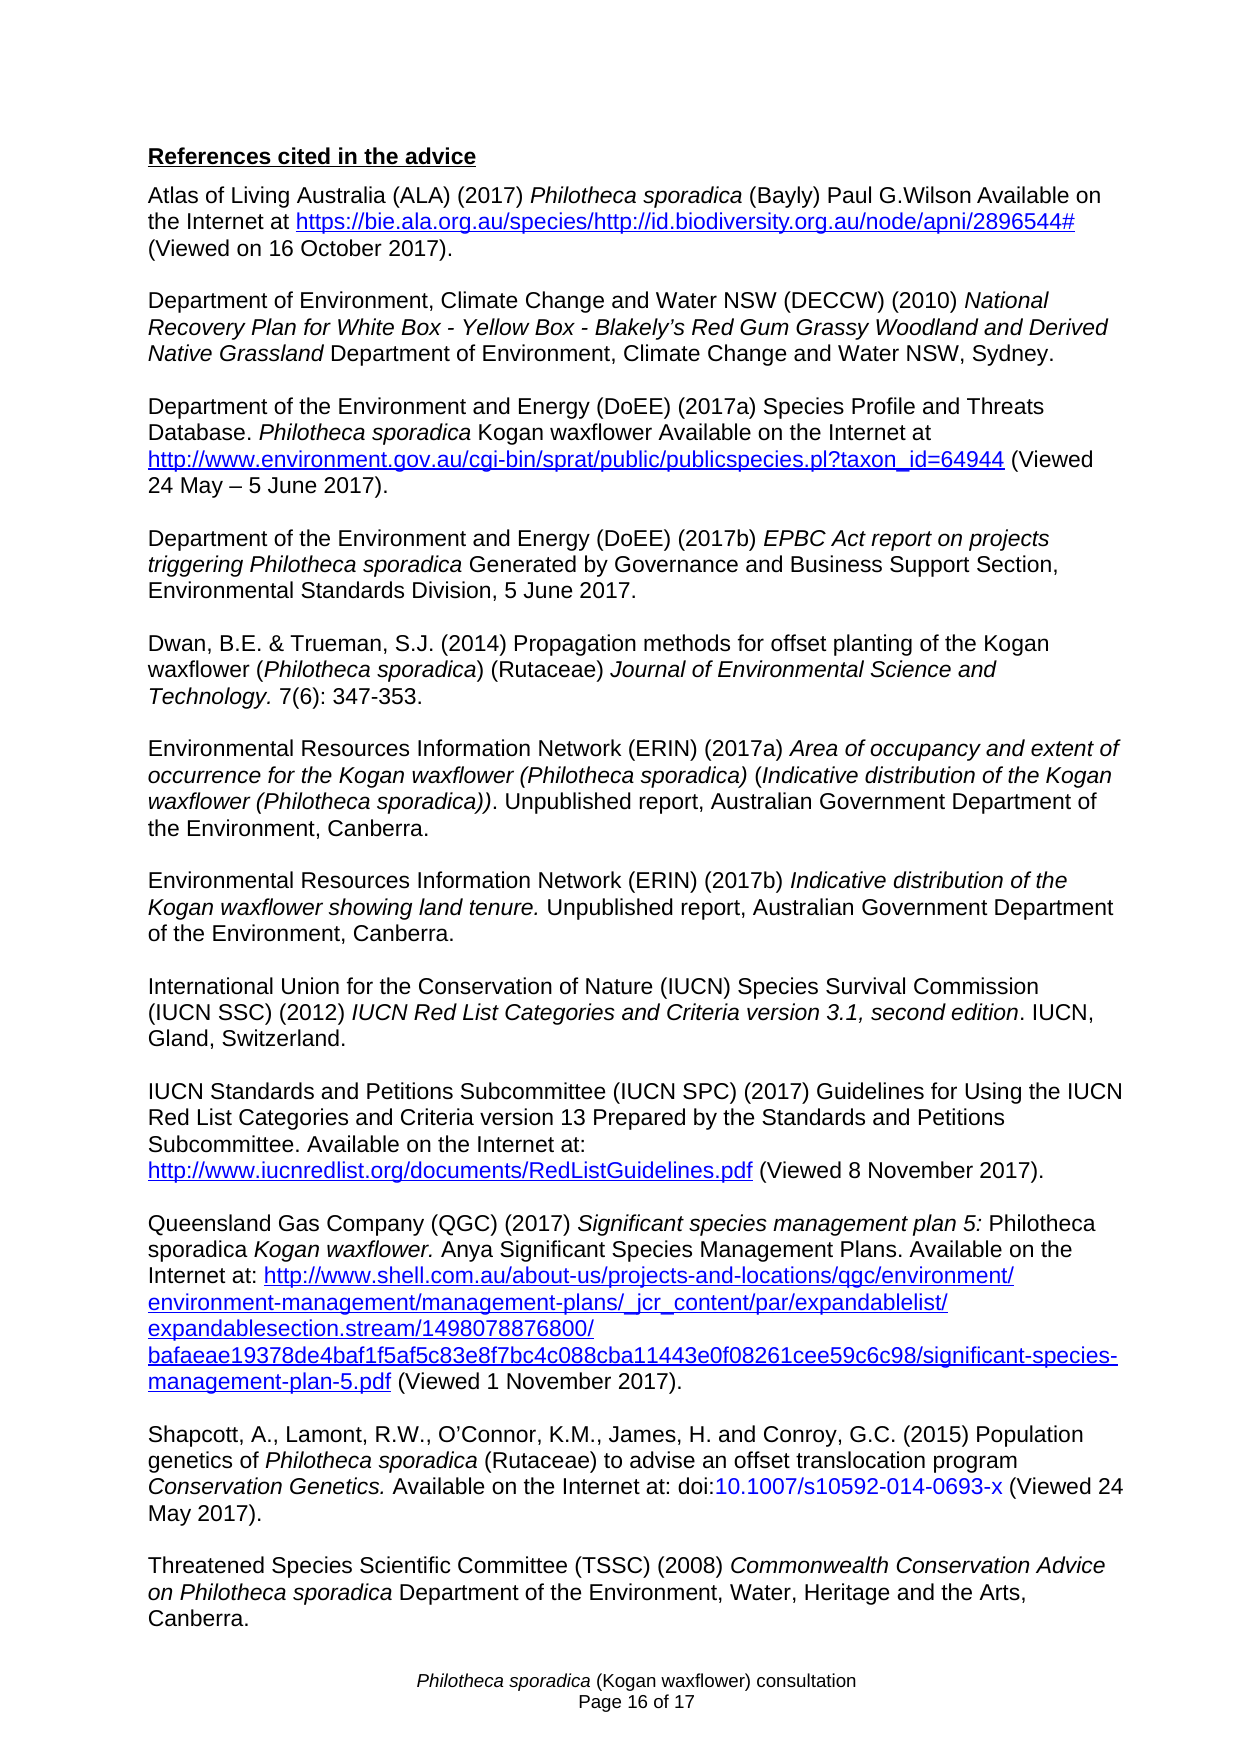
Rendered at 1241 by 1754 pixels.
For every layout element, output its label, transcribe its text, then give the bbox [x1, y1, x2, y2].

text Department of the Environment and Energy (DoEE) (2017b) EPBC Act report on projects triggering Philotheca sporadica Generated by Governance and Business Support Section, Environmental Standards Division, 5 June 2017. [148, 524, 1125, 604]
text Shapcott, A., Lamont, R.W., O’Connor, K.M., James, H. and Conroy, G.C. (2015) Population genetics of Philotheca sporadica (Rutaceae) to advise an offset translocation program Conservation Genetics. Available on the Internet at: doi:10.1007/s10592-014-0693-x (Viewed 24 May 2017). [148, 1421, 1125, 1526]
text IUCN Standards and Petitions Subcommittee (IUCN SPC) (2017) Guidelines for Using the IUCN Red List Categories and Criteria version 13 Prepared by the Standards and Petitions Subcommittee. Available on the Internet at: [148, 1078, 1125, 1157]
text Environmental Resources Information Network (ERIN) (2017b) Indicative distribution of the Kogan waxflower showing land tenure. Unpublished report, Australian Government Department of the Environment, Canberra. [148, 867, 1125, 946]
text http://www.iucnredlist.org/documents/RedListGuidelines.pdf (Viewed 8 November 2017). [148, 1157, 1125, 1183]
text International Union for the Conservation of Nature (IUCN) Species Survival Commission [148, 973, 1125, 999]
text Dwan, B.E. & Trueman, S.J. (2014) Propagation methods for offset planting of the Kogan waxflower (Philotheca sporadica) (Rutaceae) Journal of Environmental Science and Technology. 7(6): 347-353. [148, 630, 1125, 709]
text Department of Environment, Climate Change and Water NSW (DECCW) (2010) National Recovery Plan for White Box - Yellow Box - Blakely’s Red Gum Grassy Woodland and Derived Native Grassland Department of Environment, Climate Change and Water NSW, Sydney. [148, 287, 1125, 366]
text References cited in the advice [148, 143, 1125, 169]
text Queensland Gas Company (QGC) (2017) Significant species management plan 5: Philotheca sporadica Kogan waxflower. Anya Significant Species Management Plans. Available on the Internet at: http://www.shell.com.au/about-us/projects-and-locations/qgc/environment/environment-management/management-plans/_jcr_content/par/expandablelist/expandablesection.stream/1498078876800/bafaeae19378de4baf1f5af5c83e8f7bc4c088cba11443e0f08261cee59c6c98/significant-species-management-plan-5.pdf (Viewed 1 November 2017). [148, 1210, 1125, 1394]
text Atlas of Living Australia (ALA) (2017) Philotheca sporadica (Bayly) Paul G.Wilson Available on the Internet at https://bie.ala.org.au/species/http://id.biodiversity.org.au/node/apni/2896544# (Viewed on 16 October 2017). [148, 182, 1125, 261]
text Department of the Environment and Energy (DoEE) (2017a) Species Profile and Threats Database. Philotheca sporadica Kogan waxflower Available on the Internet at http://www.environment.gov.au/cgi-bin/sprat/public/publicspecies.pl?taxon_id=64944 (Viewed 24 May – 5 June 2017). [148, 393, 1125, 498]
text Environmental Resources Information Network (ERIN) (2017a) Area of occupancy and extent of occurrence for the Kogan waxflower (Philotheca sporadica) (Indicative distribution of the Kogan waxflower (Philotheca sporadica)). Unpublished report, Australian Government Department of the Environment, Canberra. [148, 735, 1125, 841]
text (IUCN SSC) (2012) IUCN Red List Categories and Criteria version 3.1, second edition. IUCN, Gland, Switzerland. [148, 999, 1125, 1052]
text Threatened Species Scientific Committee (TSSC) (2008) Commonwealth Conservation Advice on Philotheca sporadica Department of the Environment, Water, Heritage and the Arts, Canberra. [148, 1552, 1125, 1631]
